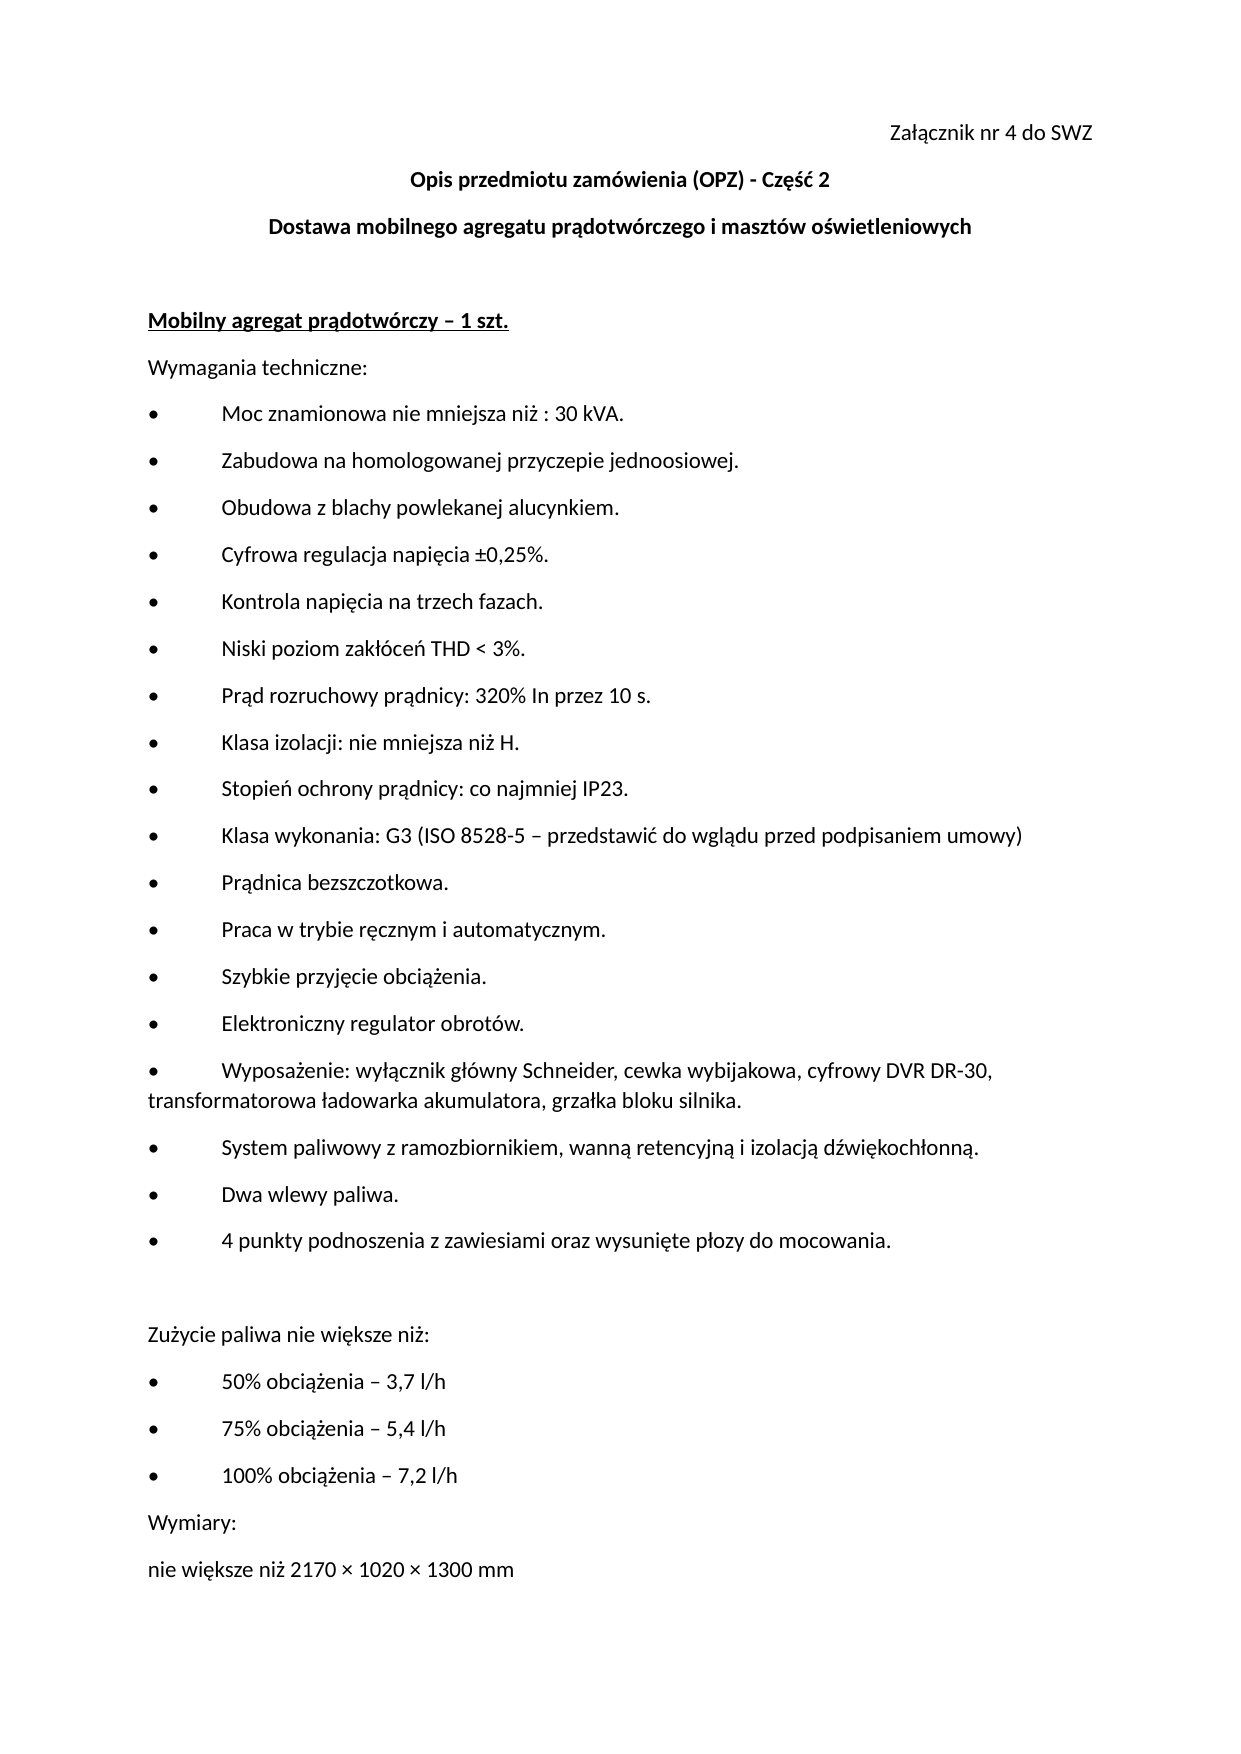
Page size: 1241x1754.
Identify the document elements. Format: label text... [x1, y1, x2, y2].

text • 4 punkty podnoszenia z zawiesiami oraz wysunięte płozy do mocowania. [148, 1227, 1093, 1254]
text • Prądnica bezszczotkowa. [148, 868, 1093, 896]
text • Moc znamionowa nie mniejsza niż : 30 kVA. [148, 399, 1093, 427]
text Dostawa mobilnego agregatu prądotwórczego i masztów oświetleniowych [148, 212, 1093, 240]
text Opis przedmiotu zamówienia (OPZ) - Część 2 [148, 165, 1093, 193]
text • Klasa wykonania: G3 (ISO 8528-5 – przedstawić do wglądu przed podpisaniem umowy) [148, 821, 1093, 849]
text • Niski poziom zakłóceń THD < 3%. [148, 634, 1093, 662]
text Mobilny agregat prądotwórczy – 1 szt. [148, 306, 1093, 334]
text • 50% obciążenia – 3,7 l/h [148, 1367, 1093, 1395]
text • Dwa wlewy paliwa. [148, 1180, 1093, 1208]
text nie większe niż 2170 × 1020 × 1300 mm [148, 1555, 1093, 1583]
text • Cyfrowa regulacja napięcia ±0,25%. [148, 540, 1093, 568]
text • Szybkie przyjęcie obciążenia. [148, 962, 1093, 990]
text • Praca w trybie ręcznym i automatycznym. [148, 915, 1093, 943]
text • 75% obciążenia – 5,4 l/h [148, 1414, 1093, 1442]
text • 100% obciążenia – 7,2 l/h [148, 1461, 1093, 1489]
text • Kontrola napięcia na trzech fazach. [148, 587, 1093, 615]
text Załącznik nr 4 do SWZ [148, 118, 1093, 146]
text • System paliwowy z ramozbiornikiem, wanną retencyjną i izolacją dźwiękochłonną. [148, 1133, 1093, 1161]
text Zużycie paliwa nie większe niż: [148, 1320, 1093, 1348]
text • Prąd rozruchowy prądnicy: 320% In przez 10 s. [148, 681, 1093, 709]
text • Stopień ochrony prądnicy: co najmniej IP23. [148, 774, 1093, 802]
text • Zabudowa na homologowanej przyczepie jednoosiowej. [148, 446, 1093, 474]
text • Elektroniczny regulator obrotów. [148, 1009, 1093, 1037]
text Wymiary: [148, 1508, 1093, 1536]
text • Wyposażenie: wyłącznik główny Schneider, cewka wybijakowa, cyfrowy DVR DR-30, transformatorowa ładowarka akumulatora, grzałka bloku silnika. [148, 1056, 1093, 1114]
text Wymagania techniczne: [148, 353, 1093, 381]
text • Klasa izolacji: nie mniejsza niż H. [148, 728, 1093, 756]
text • Obudowa z blachy powlekanej alucynkiem. [148, 493, 1093, 521]
